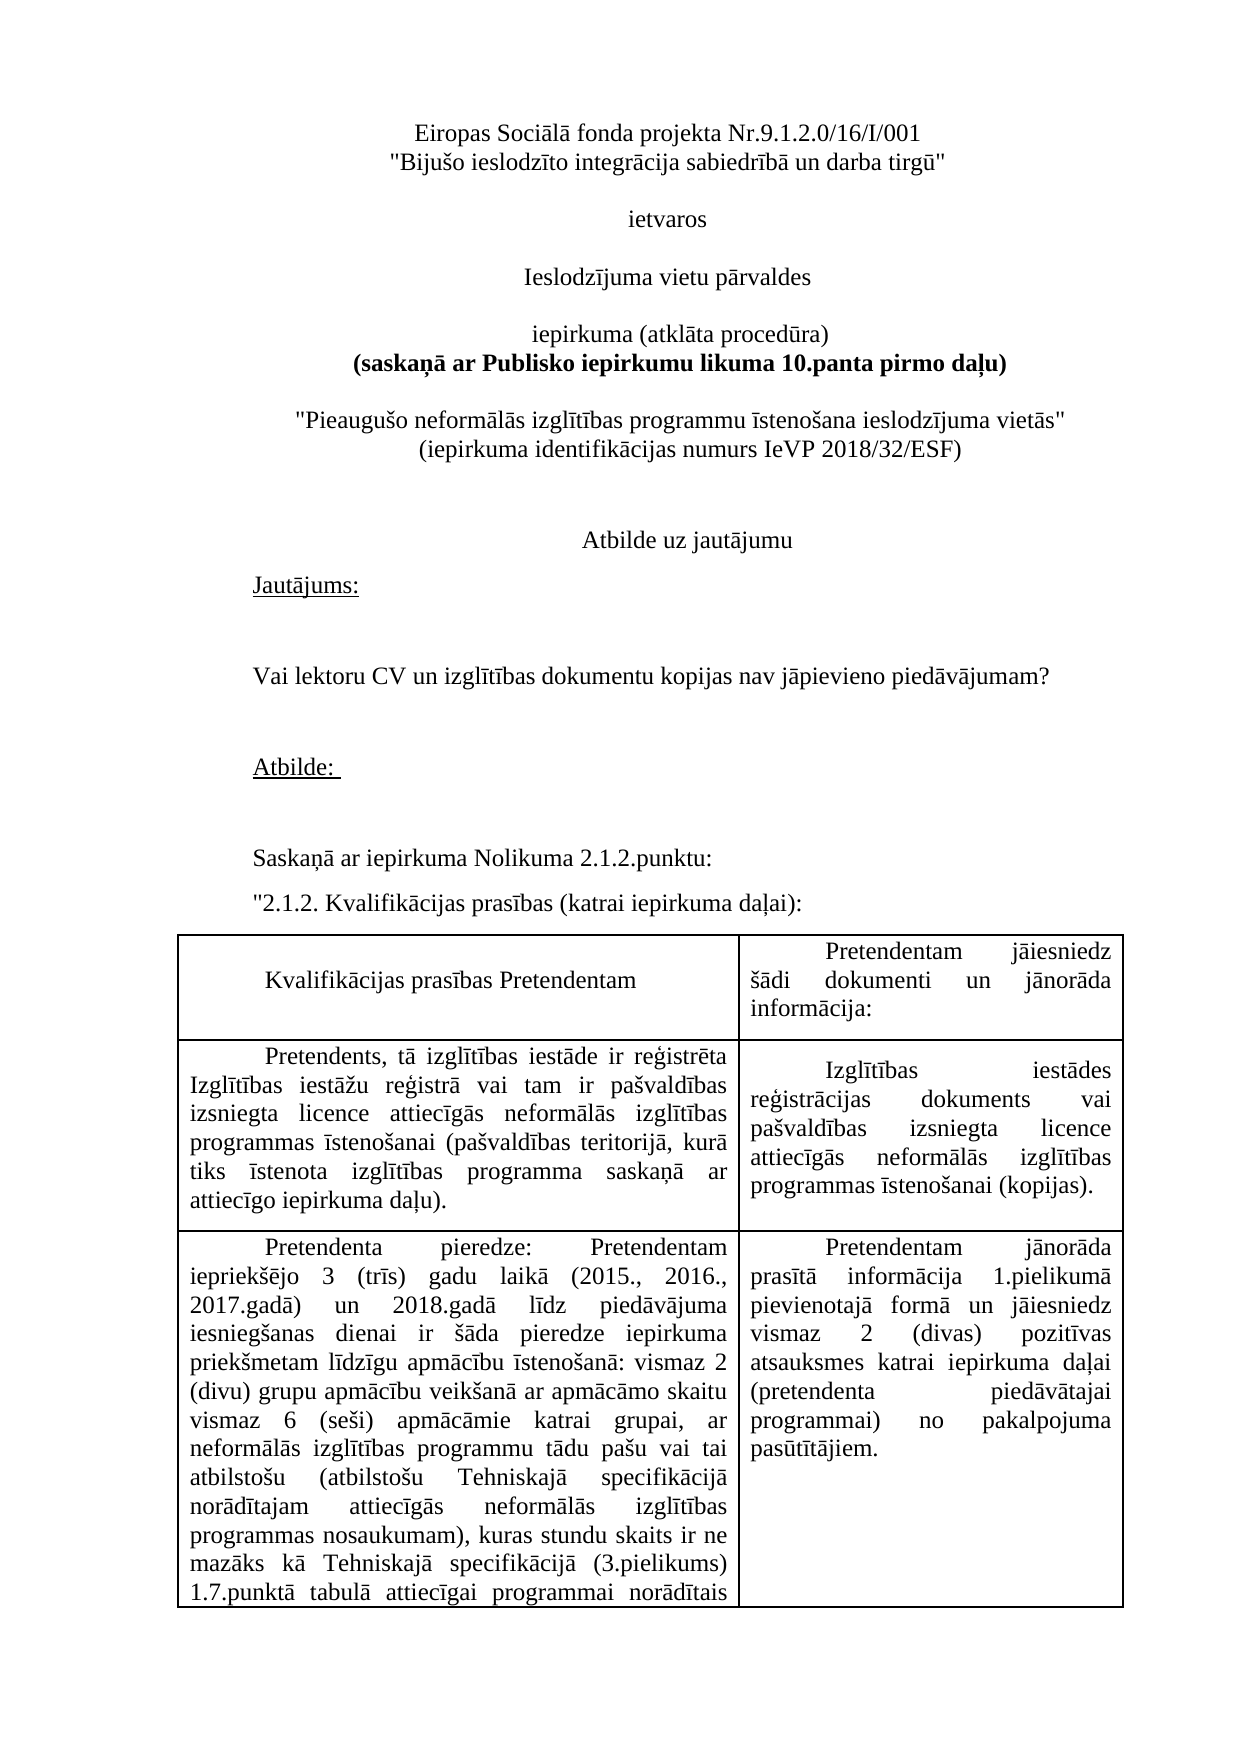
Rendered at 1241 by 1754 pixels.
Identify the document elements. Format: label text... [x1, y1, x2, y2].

text ietvaros [222, 204, 1113, 233]
text "2.1.2. Kvalifikācijas prasības (katrai iepirkuma daļai): [177, 888, 1122, 917]
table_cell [179, 1232, 738, 1606]
text (saskaņā ar Publisko iepirkumu likuma 10.panta pirmo daļu) [177, 348, 1124, 377]
text Jautājums: [177, 571, 1122, 599]
text "Pieaugušo neformālās izglītības programmu īstenošana ieslodzījuma vietās" [177, 406, 1124, 434]
table_header Kvalifikācijas prasības Pretendentam [179, 936, 738, 1039]
text Atbilde uz jautājumu [177, 525, 1122, 554]
table_cell Izglītības iestādes reģistrācijas dokuments vai pašvaldības izsniegta licence attiecīgās neformālās izglītības programmas īstenošanai (kopijas). [740, 1041, 1122, 1230]
text "Bijušo ieslodzīto integrācija sabiedrībā un darba tirgū" [222, 147, 1113, 176]
text Eiropas Sociālā fonda projekta Nr.9.1.2.0/16/I/001 [222, 118, 1113, 147]
text Atbilde: [177, 752, 1122, 781]
table_header Pretendentam jāiesniedz šādi dokumenti un jānorāda informācija: [740, 936, 1122, 1039]
table_cell Pretendents, tā izglītības iestāde ir reģistrēta Izglītības iestāžu reģistrā vai tam ir pašvaldības izsniegta licence attiecīgās neformālās izglītības programmas īstenošanai (pašvaldības teritorijā, kurā tiks īstenota izglītības programma saskaņā ar attiecīgo iepirkuma daļu). [179, 1041, 738, 1230]
text (iepirkuma identifikācijas numurs IeVP 2018/32/ESF) [177, 434, 1122, 463]
text Ieslodzījuma vietu pārvaldes [222, 262, 1113, 291]
text Vai lektoru CV un izglītības dokumentu kopijas nav jāpievieno piedāvājumam? [177, 661, 1122, 690]
text Saskaņā ar iepirkuma Nolikuma 2.1.2.punktu: [177, 843, 1122, 872]
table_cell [740, 1232, 1122, 1606]
text iepirkuma (atklāta procedūra) [177, 319, 1124, 348]
